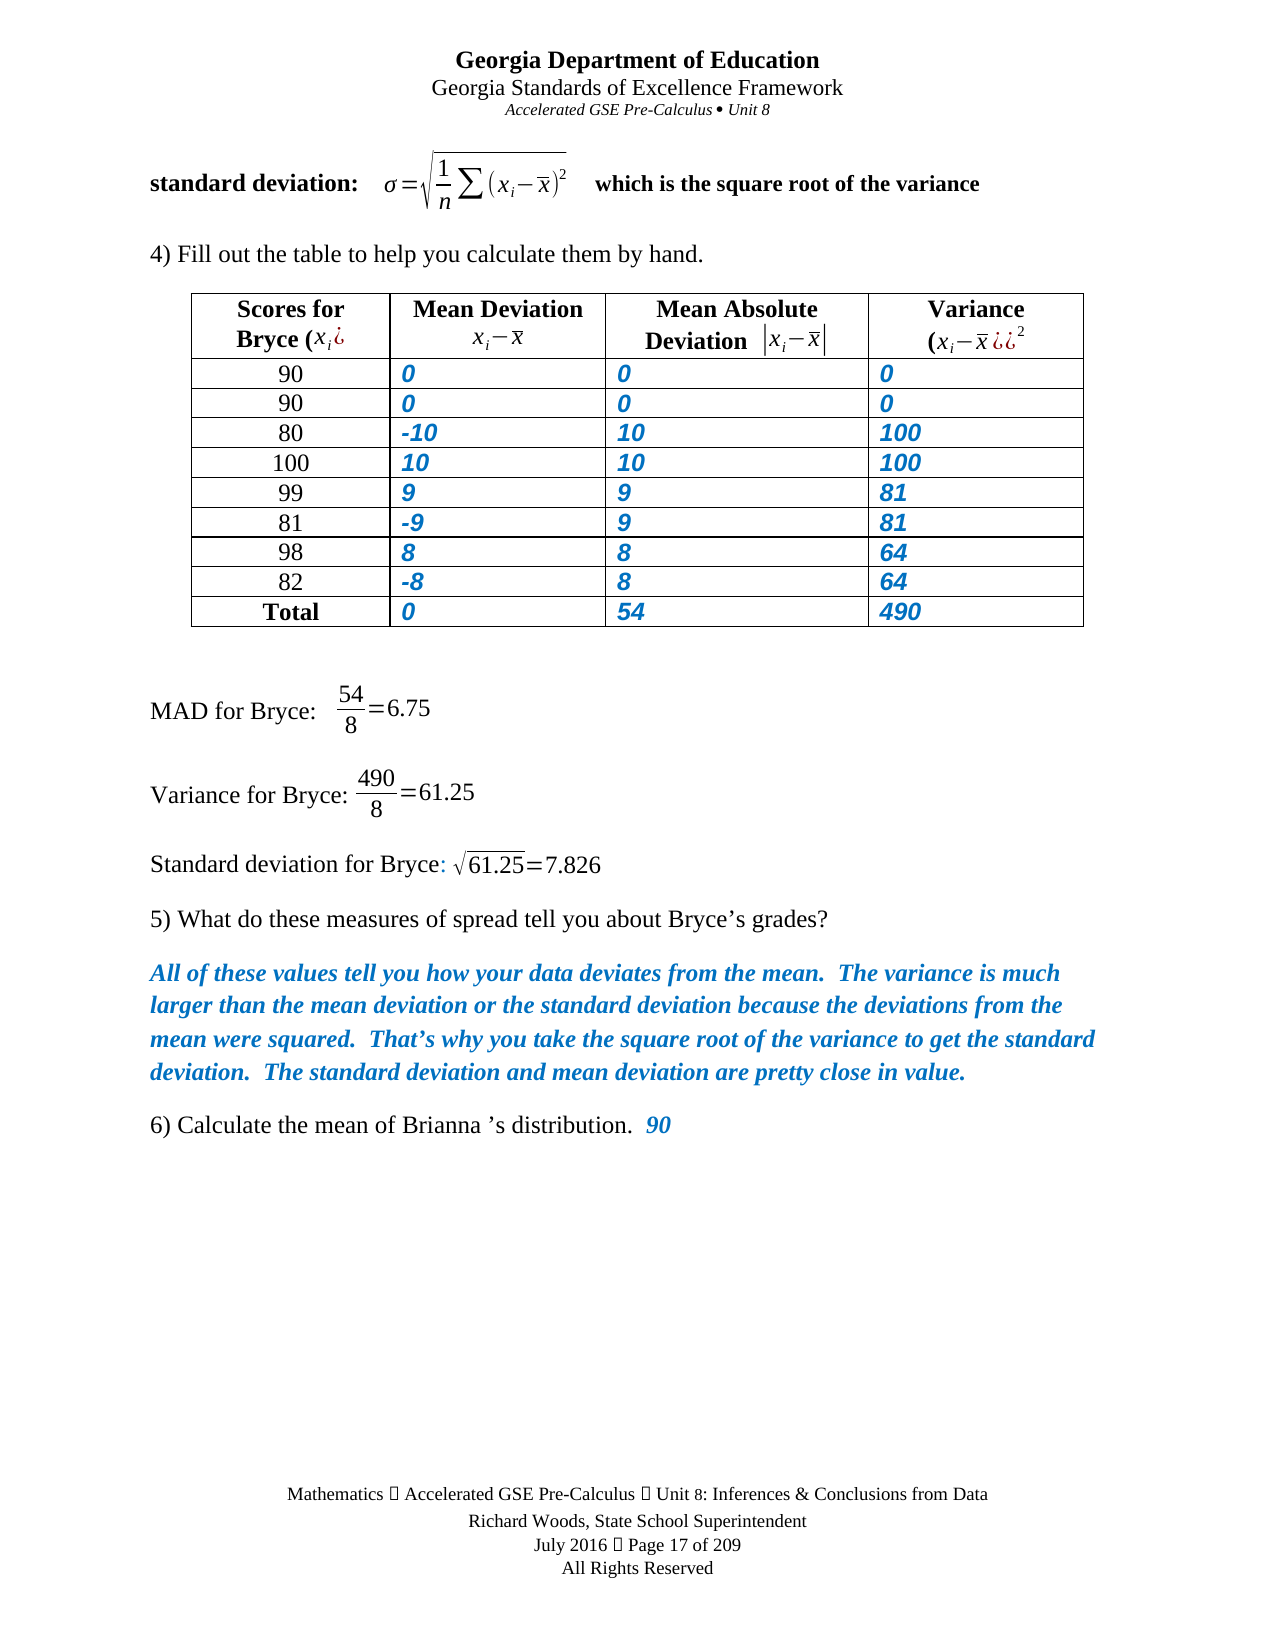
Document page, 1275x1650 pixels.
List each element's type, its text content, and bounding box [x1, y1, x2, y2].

table_cell 0 [391, 359, 605, 387]
table_cell 81 [192, 508, 389, 536]
table_cell 8 [606, 538, 868, 566]
table_header Mean Deviation [391, 294, 605, 358]
table_cell 81 [869, 508, 1083, 536]
table_cell 9 [606, 508, 868, 536]
table_cell 10 [391, 448, 605, 477]
text Variance for Bryce: [150, 765, 1125, 824]
table_header Variance ( [869, 294, 1083, 358]
text standard deviation: which is the square root of the variance [150, 150, 1125, 214]
table_cell 81 [869, 478, 1083, 507]
table_cell 64 [869, 538, 1083, 566]
text 4) Fill out the table to help you calculate them by hand. [150, 239, 1125, 268]
table_cell -8 [391, 567, 605, 596]
table_cell 80 [192, 418, 389, 447]
table_cell 90 [192, 359, 389, 387]
table_cell 0 [391, 597, 605, 626]
table_cell Total [192, 597, 389, 626]
table_cell 490 [869, 597, 1083, 626]
text Standard deviation for Bryce: [150, 849, 1125, 879]
table_cell 9 [391, 478, 605, 507]
table_cell -10 [391, 418, 605, 447]
table_cell 82 [192, 567, 389, 596]
table_cell 90 [192, 389, 389, 417]
table_cell 100 [869, 448, 1083, 477]
table_cell 8 [606, 567, 868, 596]
table_cell 98 [192, 538, 389, 566]
table_cell 100 [869, 418, 1083, 447]
text 6) Calculate the mean of Brianna ’s distribution. 90 [150, 1111, 1125, 1139]
table_cell 9 [606, 478, 868, 507]
table_cell 64 [869, 567, 1083, 596]
table_cell 99 [192, 478, 389, 507]
table_cell 100 [192, 448, 389, 477]
table_header Mean Absolute Deviation [606, 294, 868, 358]
text 5) What do these measures of spread tell you about Bryce’s grades? [150, 904, 1125, 932]
table_cell 10 [606, 448, 868, 477]
table_cell 10 [606, 418, 868, 447]
text MAD for Bryce: [150, 681, 1125, 740]
text All of these values tell you how your data deviates from the mean. The variance is much larger than the mean deviation or the standard deviation because the deviations from the mean were squared. That’s why you take the square root of the variance to get the standard deviation. The standard deviation and mean deviation are pretty close in value. [150, 958, 1125, 1085]
table_header Scores for Bryce ( [192, 294, 389, 358]
table_cell 0 [869, 389, 1083, 417]
table_cell 0 [606, 389, 868, 417]
table_cell -9 [391, 508, 605, 536]
table_cell 54 [606, 597, 868, 626]
table_cell 0 [391, 389, 605, 417]
table_cell 0 [606, 359, 868, 387]
table_cell 0 [869, 359, 1083, 387]
table_cell 8 [391, 538, 605, 566]
